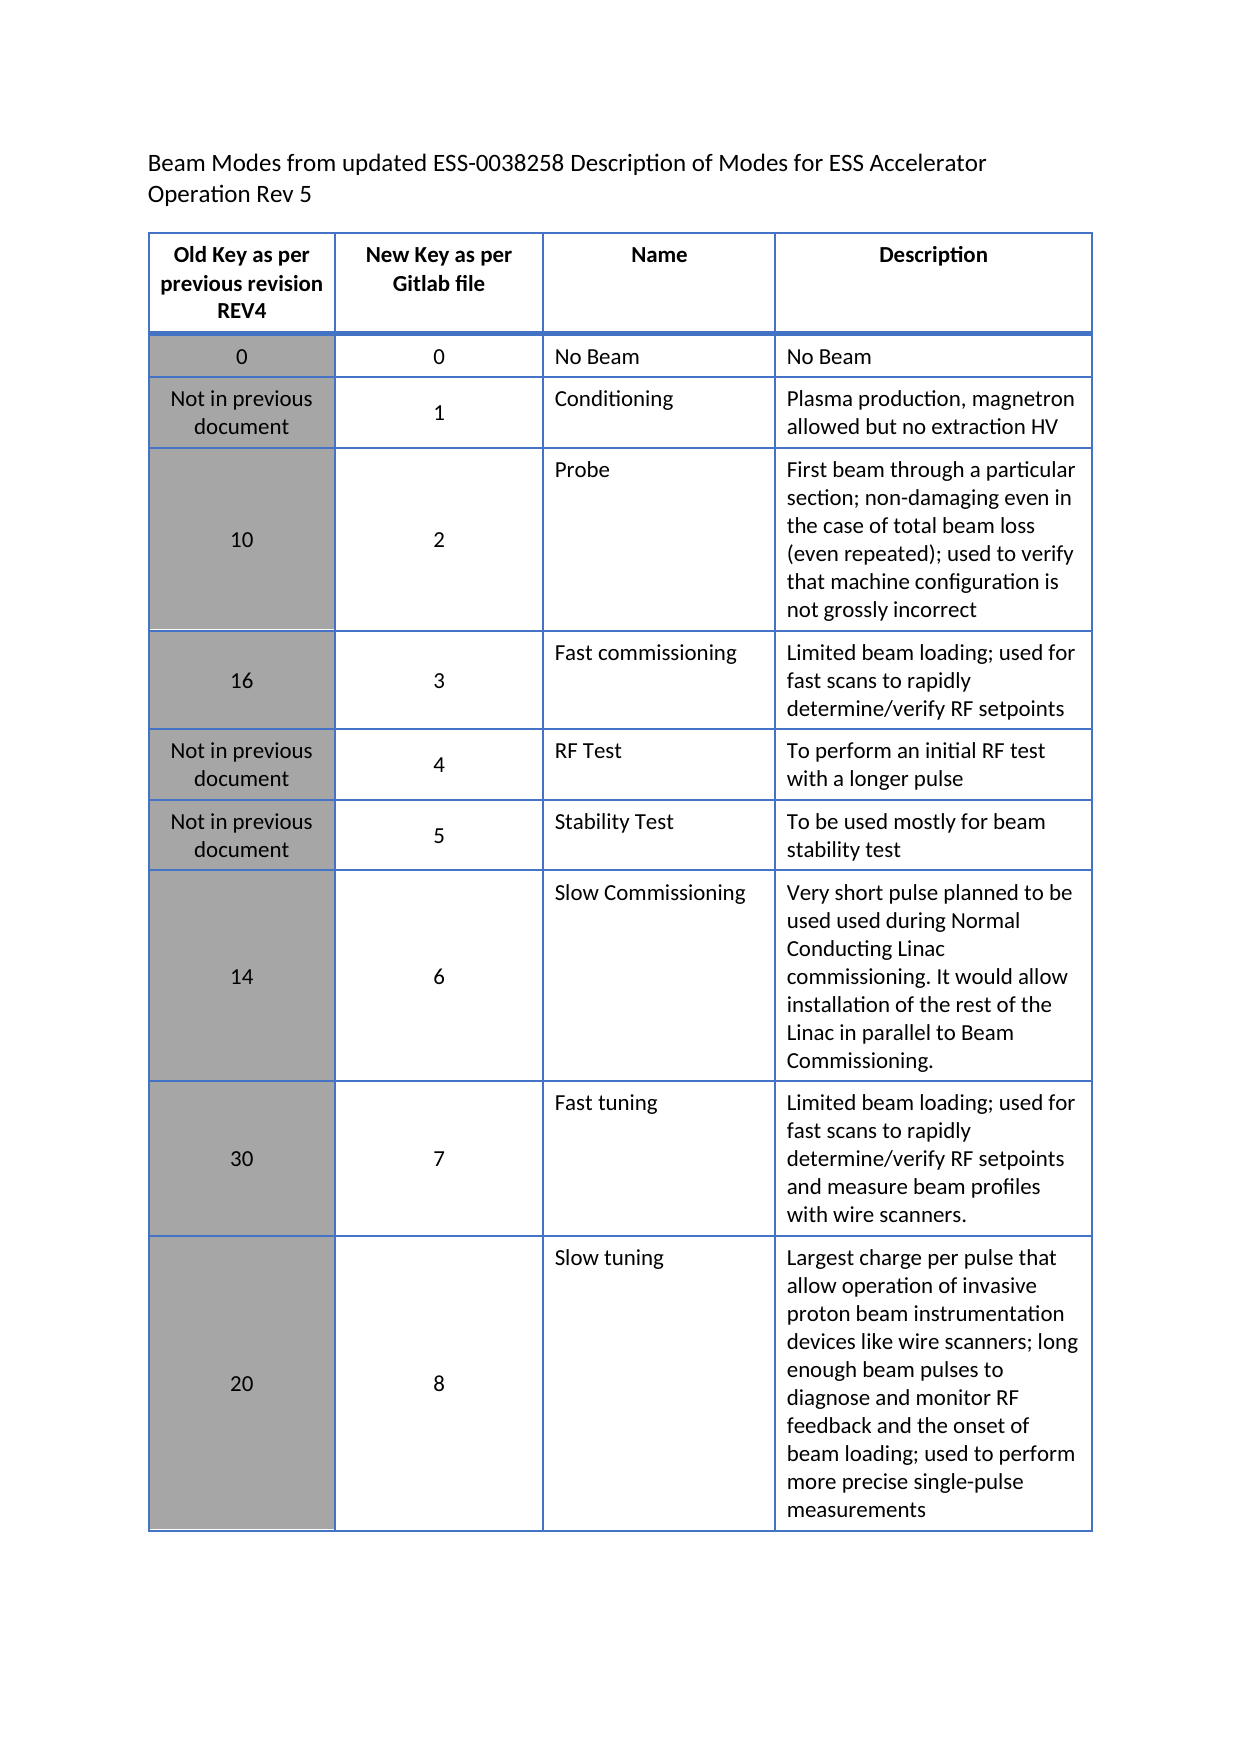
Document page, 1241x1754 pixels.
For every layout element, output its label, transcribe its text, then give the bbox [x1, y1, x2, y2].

table_cell 1 [336, 378, 542, 447]
table_cell 8 [336, 1237, 542, 1529]
table_cell 2 [336, 449, 542, 629]
table_cell Largest charge per pulse that allow operation of invasive proton beam instrumentation devices like wire scanners; long enough beam pulses to diagnose and monitor RF feedback and the onset of beam loading; used to perform more precise single-pulse measurements [776, 1237, 1091, 1529]
table_cell First beam through a particular section; non-damaging even in the case of total beam loss (even repeated); used to verify that machine configuration is not grossly incorrect [776, 449, 1091, 629]
table_cell Slow tuning [544, 1237, 774, 1529]
table_cell Not in previous document [150, 801, 334, 869]
table_cell 7 [336, 1082, 542, 1235]
table_cell 0 [150, 336, 334, 376]
table_cell No Beam [776, 336, 1091, 376]
table_cell 5 [336, 801, 542, 869]
table_cell 14 [150, 871, 334, 1080]
table_header New Key as per Gitlab file [336, 234, 542, 331]
table_cell No Beam [544, 336, 774, 376]
table_cell 3 [336, 632, 542, 728]
table_header Old Key as per previous revision REV4 [150, 234, 334, 331]
table_cell 0 [336, 336, 542, 376]
table_cell Probe [544, 449, 774, 629]
table_cell Fast tuning [544, 1082, 774, 1235]
text Beam Modes from updated ESS-0038258 Description of Modes for ESS Accelerator Operation Rev 5 [148, 148, 1093, 209]
table_cell 4 [336, 730, 542, 799]
table_cell Very short pulse planned to be used used during Normal Conducting Linac commissioning. It would allow installation of the rest of the Linac in parallel to Beam Commissioning. [776, 871, 1091, 1080]
table_cell 20 [150, 1237, 334, 1529]
table_cell Not in previous document [150, 378, 334, 447]
table_header Name [544, 234, 774, 331]
table_cell RF Test [544, 730, 774, 799]
table_cell Conditioning [544, 378, 774, 447]
table_cell Slow Commissioning [544, 871, 774, 1080]
table_cell Limited beam loading; used for fast scans to rapidly determine/verify RF setpoints and measure beam profiles with wire scanners. [776, 1082, 1091, 1235]
table_cell 30 [150, 1082, 334, 1235]
table_cell Fast commissioning [544, 632, 774, 728]
table_cell To perform an initial RF test with a longer pulse [776, 730, 1091, 799]
table_cell 6 [336, 871, 542, 1080]
table_cell Limited beam loading; used for fast scans to rapidly determine/verify RF setpoints [776, 632, 1091, 728]
table_cell Not in previous document [150, 730, 334, 799]
table_cell 16 [150, 632, 334, 728]
table_cell To be used mostly for beam stability test [776, 801, 1091, 869]
table_header Description [776, 234, 1091, 331]
table_cell 10 [150, 449, 334, 629]
table_cell Stability Test [544, 801, 774, 869]
table_cell Plasma production, magnetron allowed but no extraction HV [776, 378, 1091, 447]
